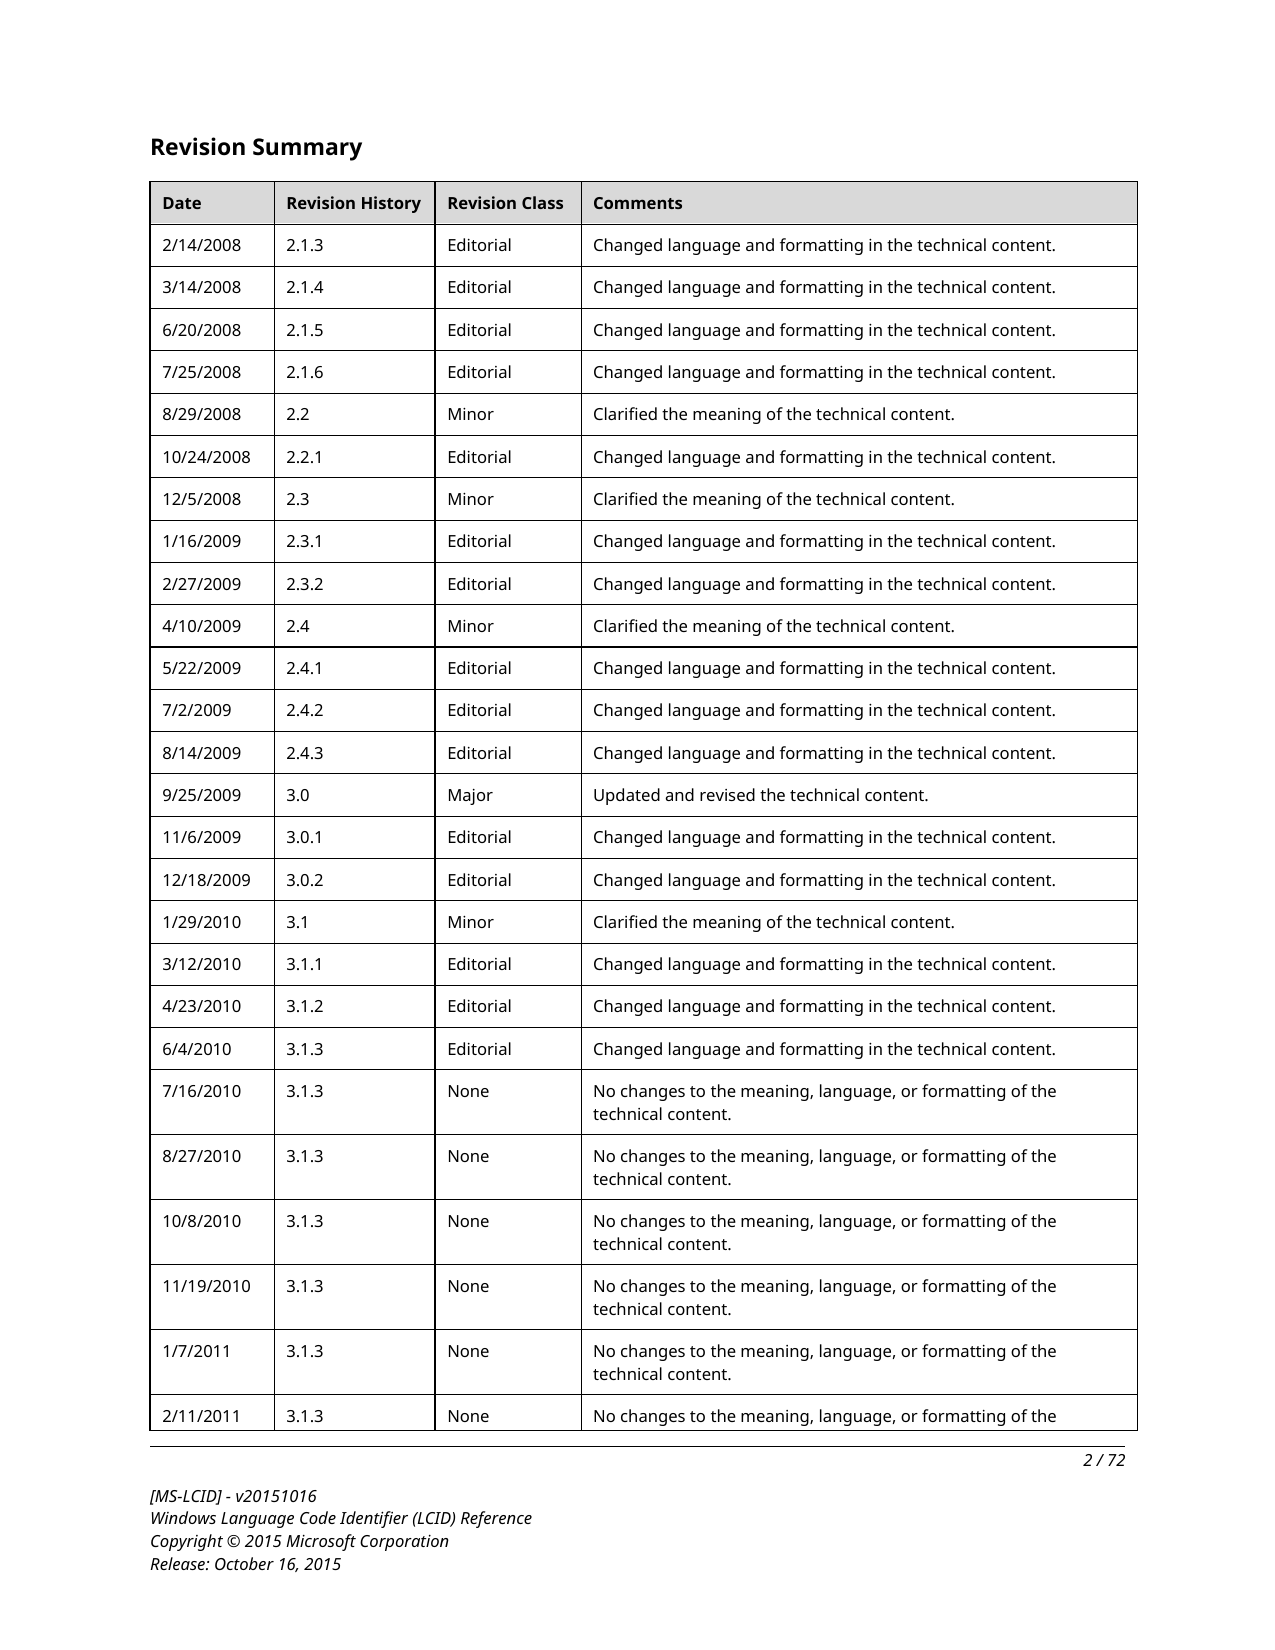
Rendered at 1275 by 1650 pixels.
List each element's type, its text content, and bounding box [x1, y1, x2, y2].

table_cell 6/4/2010 [151, 1028, 274, 1069]
table_cell 3.1.2 [275, 986, 434, 1027]
table_cell 3.1.3 [275, 1330, 434, 1394]
table_cell 8/14/2009 [151, 732, 274, 773]
table_header Revision Class [436, 182, 581, 223]
table_cell 2/11/2011 [151, 1395, 274, 1430]
table_cell None [436, 1070, 581, 1134]
table_cell Editorial [436, 436, 581, 477]
table_cell 5/22/2009 [151, 648, 274, 689]
table_cell 12/18/2009 [151, 859, 274, 900]
table_cell 2.4.2 [275, 690, 434, 731]
table_cell 4/10/2009 [151, 605, 274, 646]
table_cell None [436, 1200, 581, 1264]
table_cell 3/14/2008 [151, 267, 274, 308]
table_cell 7/16/2010 [151, 1070, 274, 1134]
table_cell 2.1.6 [275, 351, 434, 393]
table_cell Changed language and formatting in the technical content. [582, 225, 1137, 266]
table_cell Major [436, 774, 581, 816]
table_cell Editorial [436, 944, 581, 985]
table_cell 8/27/2010 [151, 1135, 274, 1199]
table_cell 1/16/2009 [151, 521, 274, 562]
table_header Revision History [275, 182, 434, 223]
table_cell Clarified the meaning of the technical content. [582, 394, 1137, 435]
table_header Date [151, 182, 274, 223]
table_cell Changed language and formatting in the technical content. [582, 986, 1137, 1027]
table_cell 2/14/2008 [151, 225, 274, 266]
table_cell No changes to the meaning, language, or formatting of the technical content. [582, 1265, 1137, 1329]
table_cell Clarified the meaning of the technical content. [582, 478, 1137, 519]
table_cell No changes to the meaning, language, or formatting of the technical content. [582, 1200, 1137, 1264]
table_cell 2.4 [275, 605, 434, 646]
table_cell None [436, 1135, 581, 1199]
table_cell Changed language and formatting in the technical content. [582, 436, 1137, 477]
table_cell 2.1.5 [275, 309, 434, 350]
table_cell Editorial [436, 267, 581, 308]
table_cell Editorial [436, 732, 581, 773]
table_cell Clarified the meaning of the technical content. [582, 901, 1137, 942]
table_cell 3/12/2010 [151, 944, 274, 985]
table_cell Editorial [436, 351, 581, 393]
table_cell Changed language and formatting in the technical content. [582, 309, 1137, 350]
table_cell 2.4.3 [275, 732, 434, 773]
table_cell 9/25/2009 [151, 774, 274, 816]
table_cell 2.4.1 [275, 648, 434, 689]
table_cell 3.0 [275, 774, 434, 816]
table_cell Minor [436, 478, 581, 519]
table_cell Editorial [436, 817, 581, 858]
table_cell Changed language and formatting in the technical content. [582, 648, 1137, 689]
table_cell 2.3 [275, 478, 434, 519]
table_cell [582, 1330, 1137, 1394]
table_cell 3.1.3 [275, 1395, 434, 1430]
table_cell Changed language and formatting in the technical content. [582, 690, 1137, 731]
table_cell 3.1.3 [275, 1135, 434, 1199]
table_cell 3.0.2 [275, 859, 434, 900]
table_cell Editorial [436, 1028, 581, 1069]
table_cell 1/7/2011 [151, 1330, 274, 1394]
table_cell Minor [436, 901, 581, 942]
table_cell No changes to the meaning, language, or formatting of the technical content. [582, 1135, 1137, 1199]
table_cell Editorial [436, 859, 581, 900]
table_cell Changed language and formatting in the technical content. [582, 859, 1137, 900]
table_cell Changed language and formatting in the technical content. [582, 267, 1137, 308]
table_cell Updated and revised the technical content. [582, 774, 1137, 816]
table_cell 4/23/2010 [151, 986, 274, 1027]
table_cell 2.1.3 [275, 225, 434, 266]
table_cell 3.0.1 [275, 817, 434, 858]
table_cell Changed language and formatting in the technical content. [582, 351, 1137, 393]
table_cell Editorial [436, 309, 581, 350]
table_cell Changed language and formatting in the technical content. [582, 732, 1137, 773]
table_cell 2.2 [275, 394, 434, 435]
table_cell 7/2/2009 [151, 690, 274, 731]
table_cell 2.2.1 [275, 436, 434, 477]
table_cell 3.1 [275, 901, 434, 942]
table_cell Changed language and formatting in the technical content. [582, 1028, 1137, 1069]
table_cell Editorial [436, 690, 581, 731]
table_cell Editorial [436, 521, 581, 562]
table_cell None [436, 1265, 581, 1329]
table_cell 6/20/2008 [151, 309, 274, 350]
table_cell 12/5/2008 [151, 478, 274, 519]
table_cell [582, 1395, 1137, 1430]
table_cell 2.1.4 [275, 267, 434, 308]
table_cell None [436, 1395, 581, 1430]
table_cell Changed language and formatting in the technical content. [582, 521, 1137, 562]
table_cell 3.1.3 [275, 1200, 434, 1264]
table_cell Changed language and formatting in the technical content. [582, 563, 1137, 604]
table_cell Changed language and formatting in the technical content. [582, 944, 1137, 985]
table_header Comments [582, 182, 1137, 223]
table_cell 10/24/2008 [151, 436, 274, 477]
table_cell 3.1.3 [275, 1028, 434, 1069]
table_cell 2.3.2 [275, 563, 434, 604]
table_cell 2.3.1 [275, 521, 434, 562]
table_cell 2/27/2009 [151, 563, 274, 604]
table_cell 1/29/2010 [151, 901, 274, 942]
table_cell Minor [436, 394, 581, 435]
table_cell 3.1.3 [275, 1070, 434, 1134]
table_cell 3.1.1 [275, 944, 434, 985]
table_cell Editorial [436, 648, 581, 689]
text Revision Summary [150, 131, 1125, 162]
table_cell Editorial [436, 225, 581, 266]
table_cell Editorial [436, 563, 581, 604]
table_cell 10/8/2010 [151, 1200, 274, 1264]
table_cell None [436, 1330, 581, 1394]
table_cell 8/29/2008 [151, 394, 274, 435]
table_cell Minor [436, 605, 581, 646]
table_cell 11/19/2010 [151, 1265, 274, 1329]
table_cell Changed language and formatting in the technical content. [582, 817, 1137, 858]
table_cell No changes to the meaning, language, or formatting of the technical content. [582, 1070, 1137, 1134]
table_cell 11/6/2009 [151, 817, 274, 858]
table_cell 7/25/2008 [151, 351, 274, 393]
table_cell Editorial [436, 986, 581, 1027]
table_cell 3.1.3 [275, 1265, 434, 1329]
table_cell Clarified the meaning of the technical content. [582, 605, 1137, 646]
